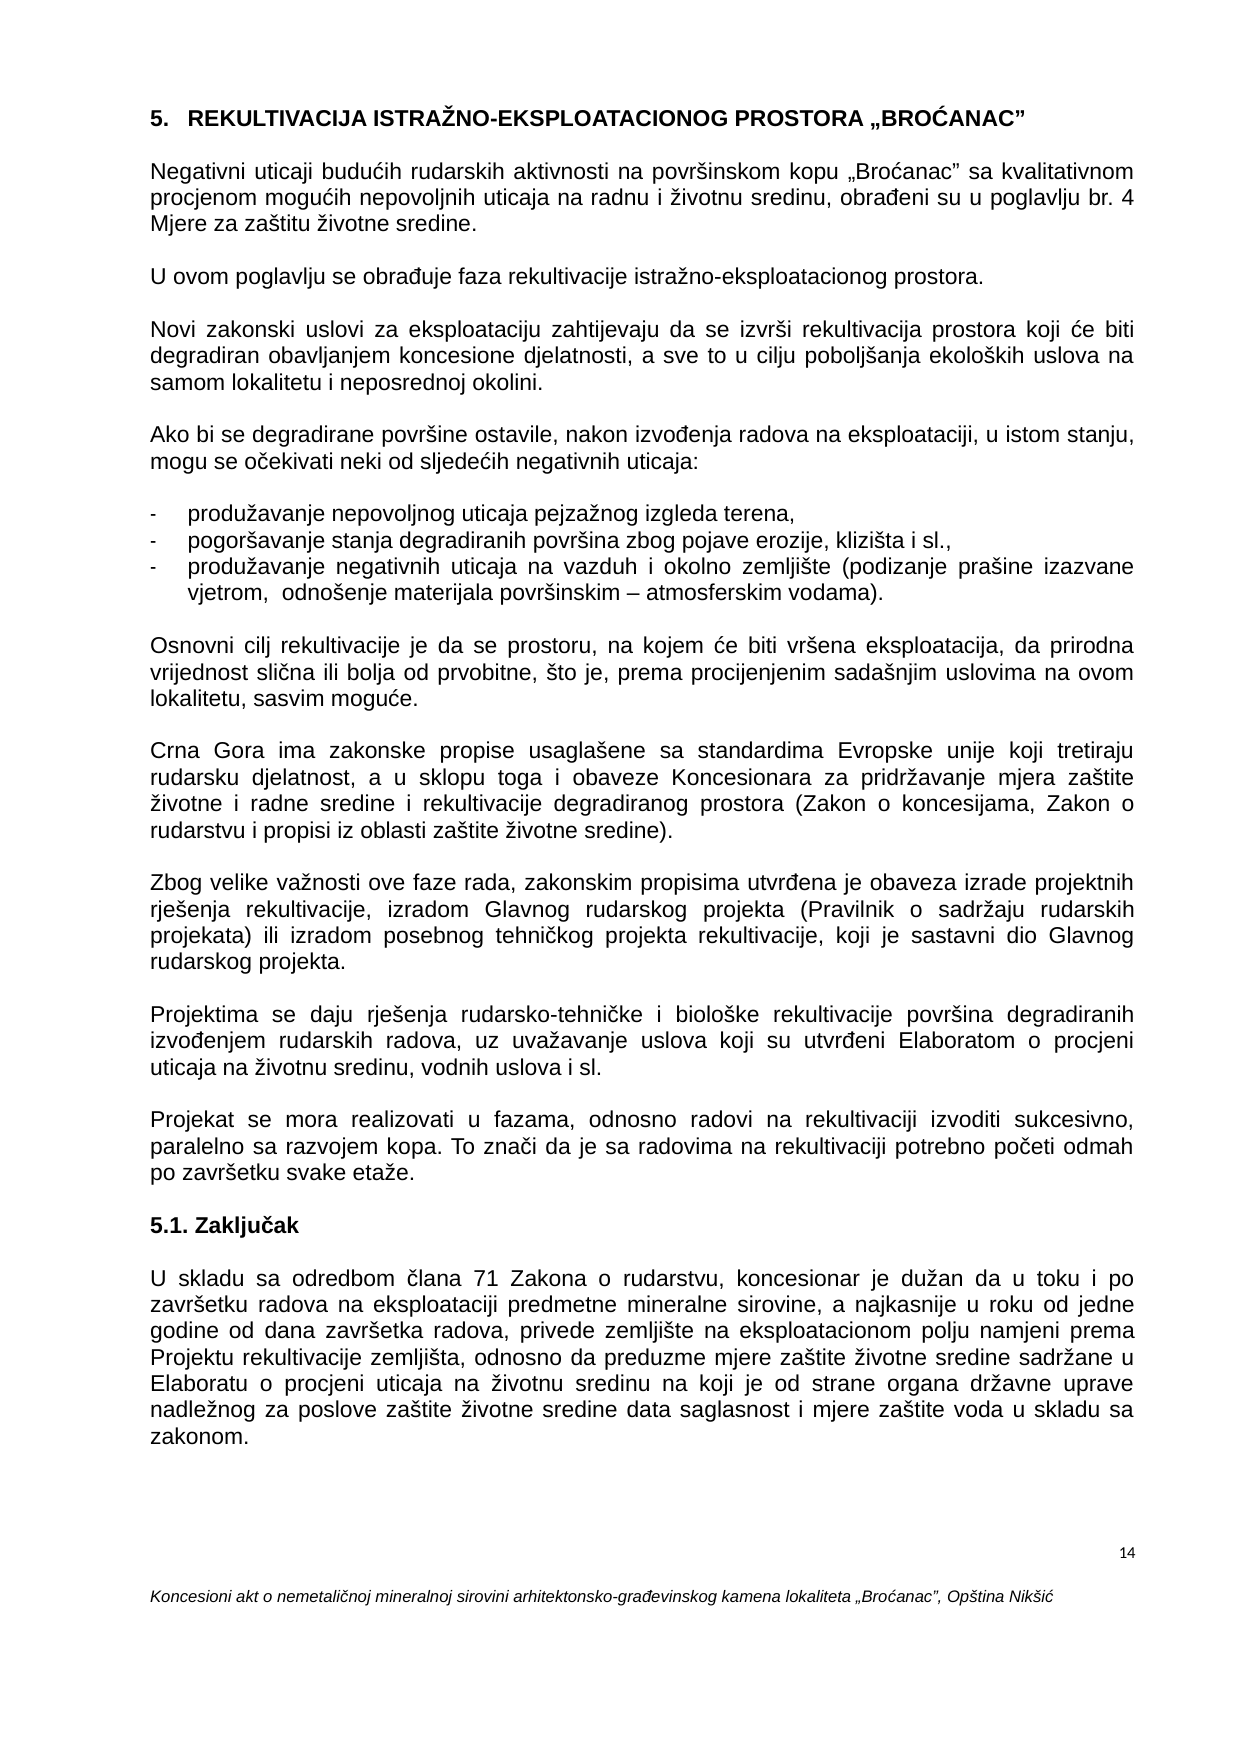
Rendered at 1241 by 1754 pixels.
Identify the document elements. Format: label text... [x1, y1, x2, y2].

list produžavanje negativnih uticaja na vazduh i okolno zemljište (podizanje prašine izazvane vjetrom, odnošenje materijala površinskim – atmosferskim vodama). [150, 553, 1135, 606]
text U skladu sa odredbom člana 71 Zakona o rudarstvu, koncesionar je dužan da u toku i po završetku radova na eksploataciji predmetne mineralne sirovine, a najkasnije u roku od jedne godine od dana završetka radova, privede zemljište na eksploatacionom polju namjeni prema Projektu rekultivacije zemljišta, odnosno da preduzme mjere zaštite životne sredine sadržane u Elaboratu o procjeni uticaja na životnu sredinu na koji je od strane organa državne uprave nadležnog za poslove zaštite životne sredine data saglasnost i mjere zaštite voda u skladu sa zakonom. [150, 1264, 1135, 1449]
subtitle REKULTIVACIJA ISTRAŽNO-EKSPLOATACIONOG PROSTORA „BROĆANAC” [150, 105, 1135, 131]
text U ovom poglavlju se obrađuje faza rekultivacije istražno-eksploatacionog prostora. [150, 263, 1135, 289]
text Zbog velike važnosti ove faze rada, zakonskim propisima utvrđena je obaveza izrade projektnih rješenja rekultivacije, izradom Glavnog rudarskog projekta (Pravilnik o sadržaju rudarskih projekata) ili izradom posebnog tehničkog projekta rekultivacije, koji je sastavni dio Glavnog rudarskog projekta. [150, 869, 1135, 975]
text Novi zakonski uslovi za eksploataciju zahtijevaju da se izvrši rekultivacija prostora koji će biti degradiran obavljanjem koncesione djelatnosti, a sve to u cilju poboljšanja ekoloških uslova na samom lokalitetu i neposrednoj okolini. [150, 316, 1135, 395]
subtitle 5.1. Zaključak [150, 1212, 1135, 1238]
text Negativni uticaji budućih rudarskih aktivnosti na površinskom kopu „Broćanac” sa kvalitativnom procjenom mogućih nepovoljnih uticaja na radnu i životnu sredinu, obrađeni su u poglavlju br. 4 Mjere za zaštitu životne sredine. [150, 158, 1135, 237]
text Ako bi se degradirane površine ostavile, nakon izvođenja radova na eksploataciji, u istom stanju, mogu se očekivati neki od sljedećih negativnih uticaja: [150, 421, 1135, 474]
text Crna Gora ima zakonske propise usaglašene sa standardima Evropske unije koji tretiraju rudarsku djelatnost, a u sklopu toga i obaveze Koncesionara za pridržavanje mjera zaštite životne i radne sredine i rekultivacije degradiranog prostora (Zakon o koncesijama, Zakon o rudarstvu i propisi iz oblasti zaštite životne sredine). [150, 737, 1135, 843]
text Projektima se daju rješenja rudarsko-tehničke i biološke rekultivacije površina degradiranih izvođenjem rudarskih radova, uz uvažavanje uslova koji su utvrđeni Elaboratom o procjeni uticaja na životnu sredinu, vodnih uslova i sl. [150, 1001, 1135, 1080]
list produžavanje nepovoljnog uticaja pejzažnog izgleda terena, [150, 500, 1135, 527]
text Projekat se mora realizovati u fazama, odnosno radovi na rekultivaciji izvoditi sukcesivno, paralelno sa razvojem kopa. To znači da je sa radovima na rekultivaciji potrebno početi odmah po završetku svake etaže. [150, 1106, 1135, 1186]
text Osnovni cilj rekultivacije je da se prostoru, na kojem će biti vršena eksploatacija, da prirodna vrijednost slična ili bolja od prvobitne, što je, prema procijenjenim sadašnjim uslovima na ovom lokalitetu, sasvim moguće. [150, 632, 1135, 711]
list pogoršavanje stanja degradiranih površina zbog pojave erozije, klizišta i sl., [150, 527, 1135, 553]
